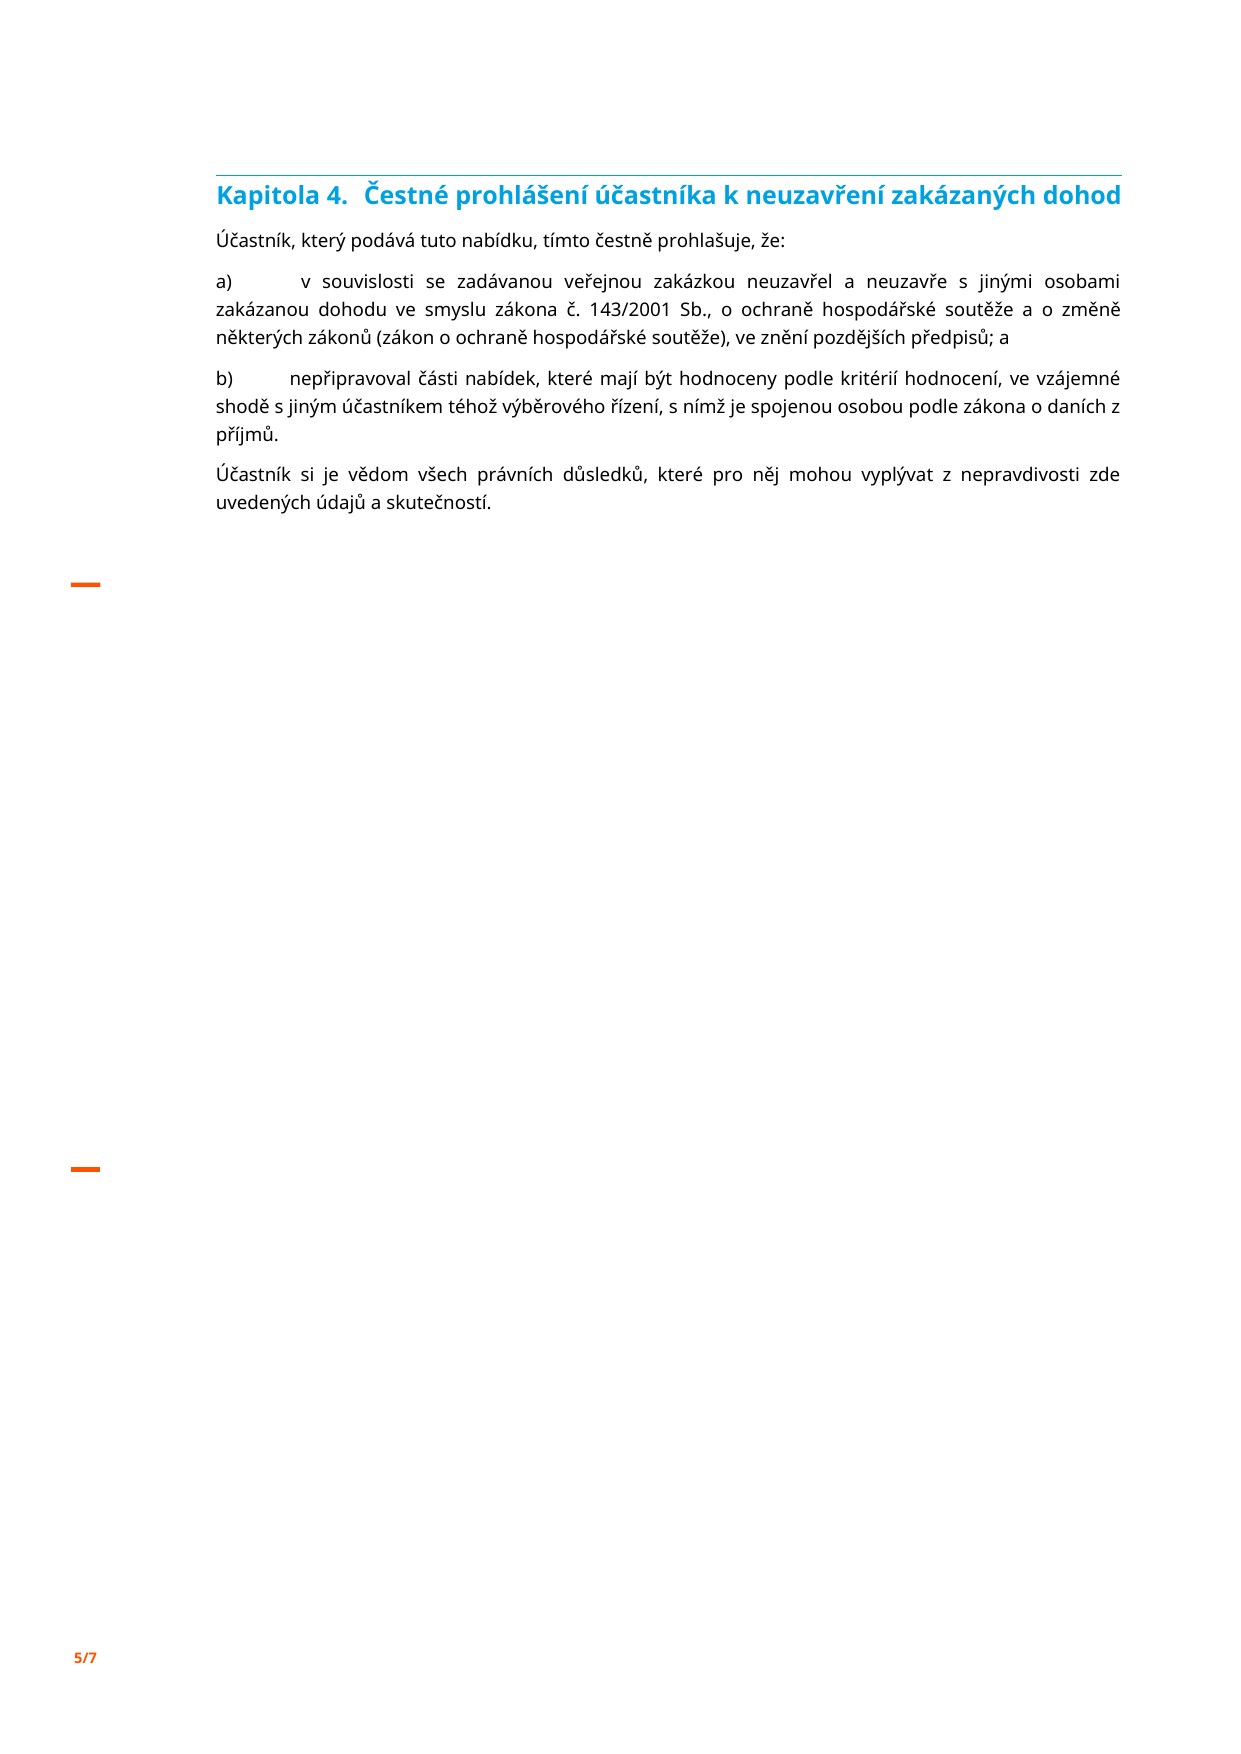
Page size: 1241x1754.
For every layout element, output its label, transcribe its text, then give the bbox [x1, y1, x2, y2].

subtitle Čestné prohlášení účastníka k neuzavření zakázaných dohod [216, 176, 1122, 212]
text Účastník si je vědom všech právních důsledků, které pro něj mohou vyplývat z nepravdivosti zde uvedených údajů a skutečností. [216, 461, 1122, 515]
text Účastník, který podává tuto nabídku, tímto čestně prohlašuje, že: [216, 228, 1122, 253]
text a) v souvislosti se zadávanou veřejnou zakázkou neuzavřel a neuzavře s jinými osobami zakázanou dohodu ve smyslu zákona č. 143/2001 Sb., o ochraně hospodářské soutěže a o změně některých zákonů (zákon o ochraně hospodářské soutěže), ve znění pozdějších předpisů; a [216, 268, 1122, 350]
text b) nepřipravoval části nabídek, které mají být hodnoceny podle kritérií hodnocení, ve vzájemné shodě s jiným účastníkem téhož výběrového řízení, s nímž je spojenou osobou podle zákona o daních z příjmů. [216, 365, 1122, 446]
